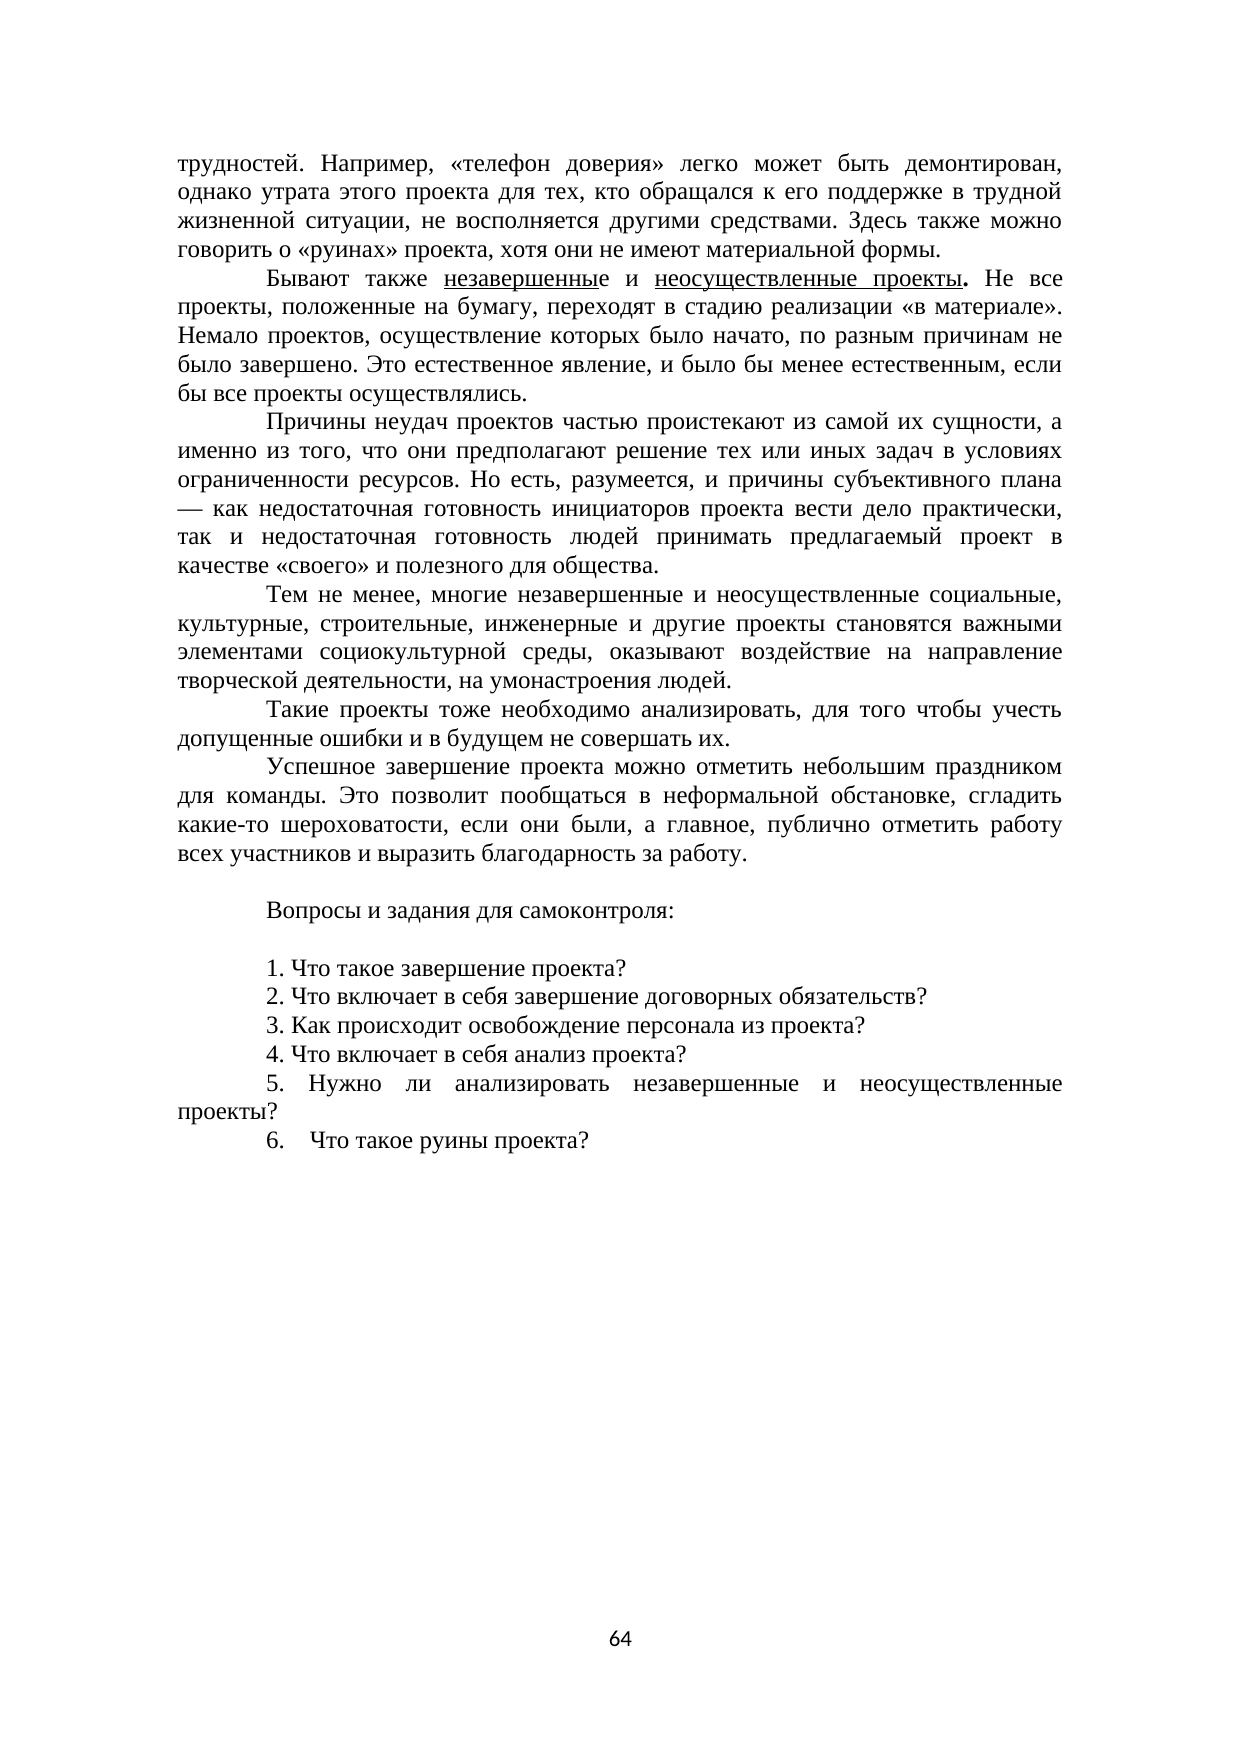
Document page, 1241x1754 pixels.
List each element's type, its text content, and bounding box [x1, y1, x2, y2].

text Бывают также незавершенные и неосуществленные проекты. Не все проекты, положенные на бумагу, переходят в стадию реализации «в материале». Немало проектов, осуществление которых было начато, по разным причинам не было завершено. Это естественное явление, и было бы менее естественным, если бы все проекты осуществлялись. [177, 263, 1063, 406]
text 2. Что включает в себя завершение договорных обязательств? [177, 981, 1063, 1010]
text Тем не менее, многие незавершенные и неосуществленные социальные, культурные, строительные, инженерные и другие проекты становятся важными элементами социокультурной среды, оказывают воздействие на направление творческой деятельности, на умонастроения людей. [177, 579, 1063, 694]
text Успешное завершение проекта можно отметить небольшим праздником для команды. Это позволит пообщаться в неформальной обстановке, сгладить какие-то шероховатости, если они были, а главное, публично отметить работу всех участников и выразить благодарность за работу. [177, 751, 1063, 866]
text 4. Что включает в себя анализ проекта? [177, 1039, 1063, 1068]
text 3. Как происходит освобождение персонала из проекта? [177, 1010, 1063, 1039]
text Вопросы и задания для самоконтроля: [177, 895, 1063, 924]
text Причины неудач проектов частью проистекают из самой их сущности, а именно из того, что они предполагают решение тех или иных задач в условиях ограниченности ресурсов. Но есть, разумеется, и причины субъективного плана — как недостаточная готовность инициаторов проекта вести дело практически, так и недостаточная готовность людей принимать предлагаемый проект в качестве «своего» и полезного для общества. [177, 406, 1063, 579]
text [177, 148, 1063, 263]
text 5. Нужно ли анализировать незавершенные и неосуществленные проекты? [177, 1068, 1063, 1125]
text 6. Что такое руины проекта? [177, 1125, 1063, 1154]
text 1. Что такое завершение проекта? [177, 953, 1063, 981]
text Такие проекты тоже необходимо анализировать, для того чтобы учесть допущенные ошибки и в будущем не совершать их. [177, 694, 1063, 751]
